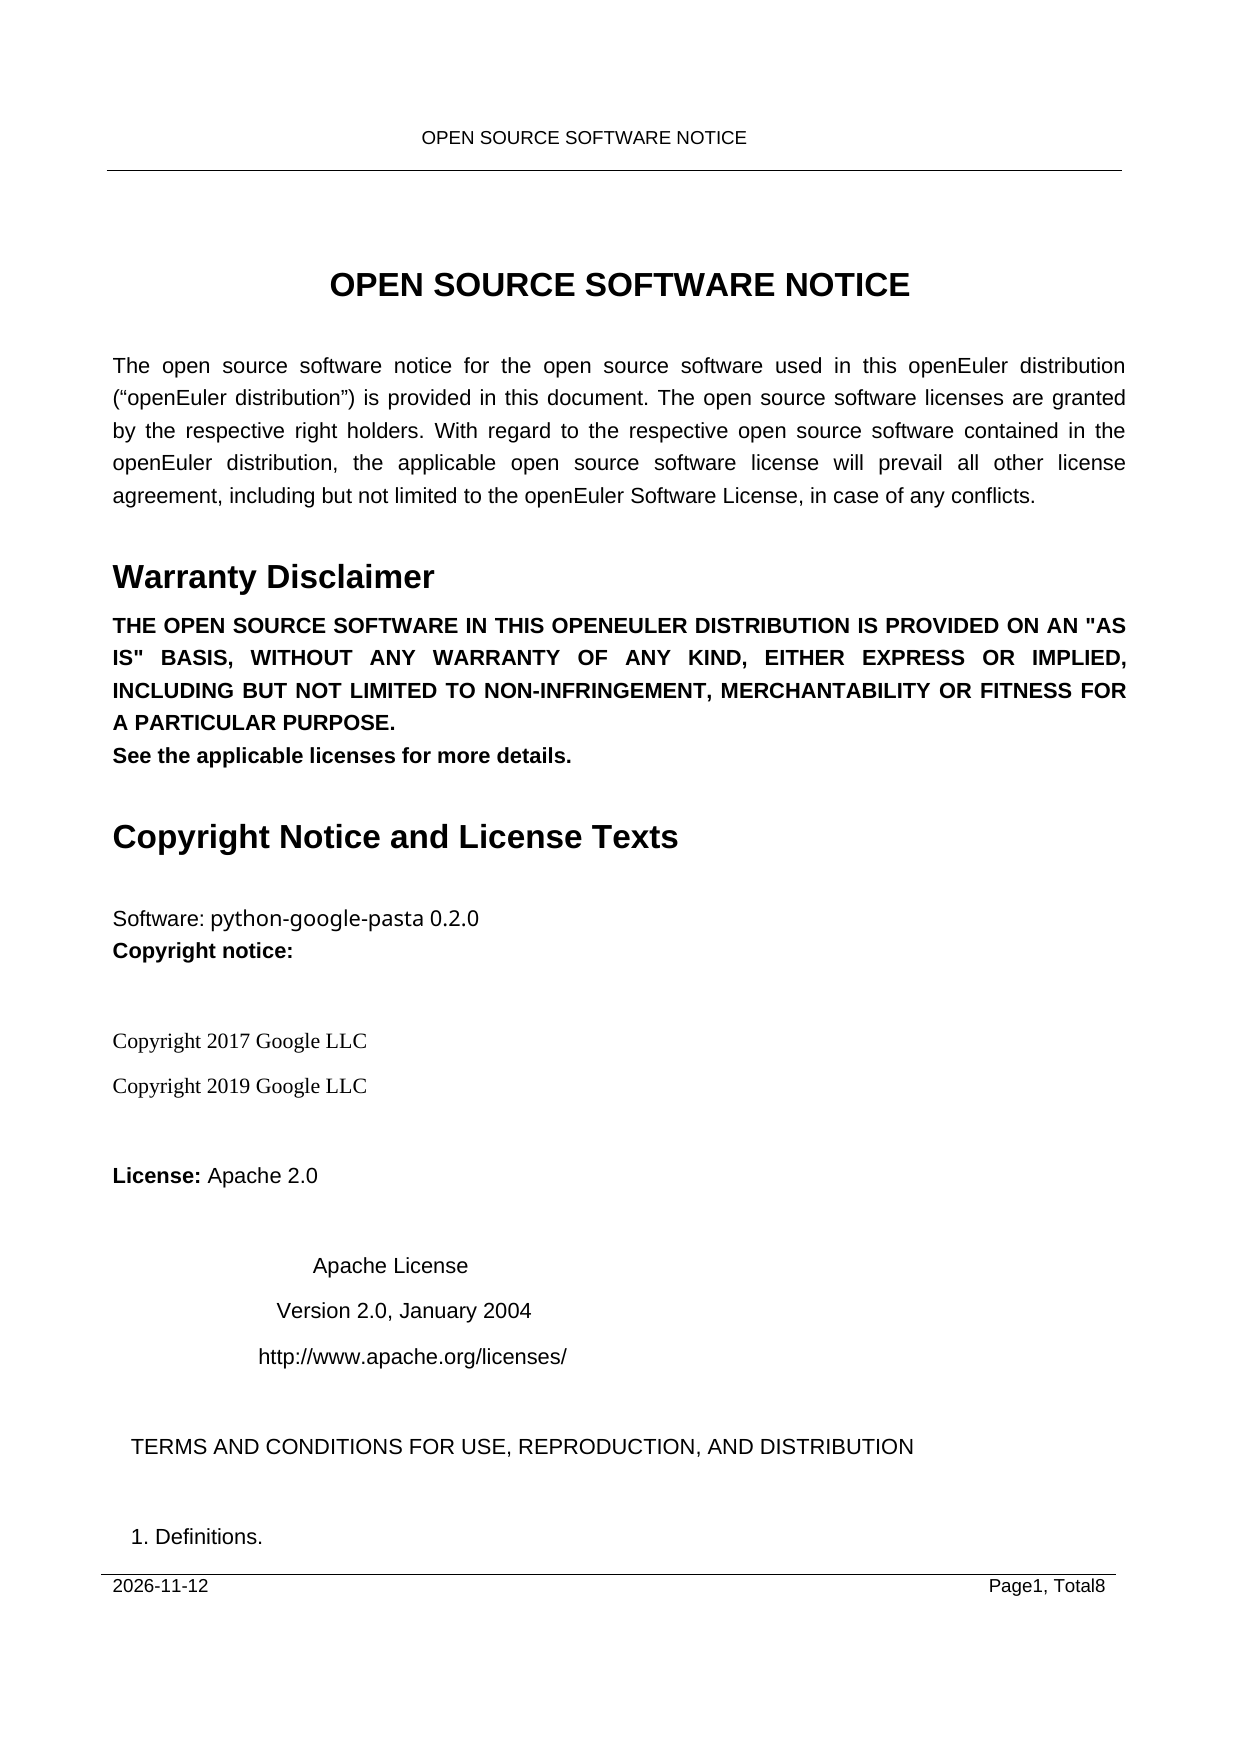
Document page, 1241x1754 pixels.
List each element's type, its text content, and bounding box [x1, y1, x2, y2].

text License: Apache 2.0 [112, 1159, 1128, 1192]
text OPEN SOURCE SOFTWARE NOTICE [112, 251, 1128, 316]
text The open source software notice for the open source software used in this openEuler distribution (“openEuler distribution”) is provided in this document. The open source software licenses are granted by the respective right holders. With regard to the respective open source software contained in the openEuler distribution, the applicable open source software license will prevail all other license agreement, including but not limited to the openEuler Software License, in case of any conflicts. [112, 349, 1128, 511]
text Software: python-google-pasta 0.2.0 [112, 901, 1128, 934]
text Apache License [112, 1250, 1128, 1282]
text Copyright 2019 Google LLC [112, 1069, 1128, 1102]
text Copyright Notice and License Texts [112, 804, 1128, 869]
text Copyright notice: [112, 934, 1128, 966]
text THE OPEN SOURCE SOFTWARE IN THIS OPENEULER DISTRIBUTION IS PROVIDED ON AN "AS IS" BASIS, WITHOUT ANY WARRANTY OF ANY KIND, EITHER EXPRESS OR IMPLIED, INCLUDING BUT NOT LIMITED TO NON-INFRINGEMENT, MERCHANTABILITY OR FITNESS FOR A PARTICULAR PURPOSE. See the applicable licenses for more details. [112, 609, 1128, 771]
text TERMS AND CONDITIONS FOR USE, REPRODUCTION, AND DISTRIBUTION [112, 1430, 1128, 1463]
text Copyright 2017 Google LLC [112, 1024, 1128, 1057]
text 1. Definitions. [112, 1520, 1128, 1553]
text Warranty Disclaimer [112, 544, 1128, 609]
text Version 2.0, January 2004 [112, 1295, 1128, 1327]
text http://www.apache.org/licenses/ [112, 1340, 1128, 1372]
